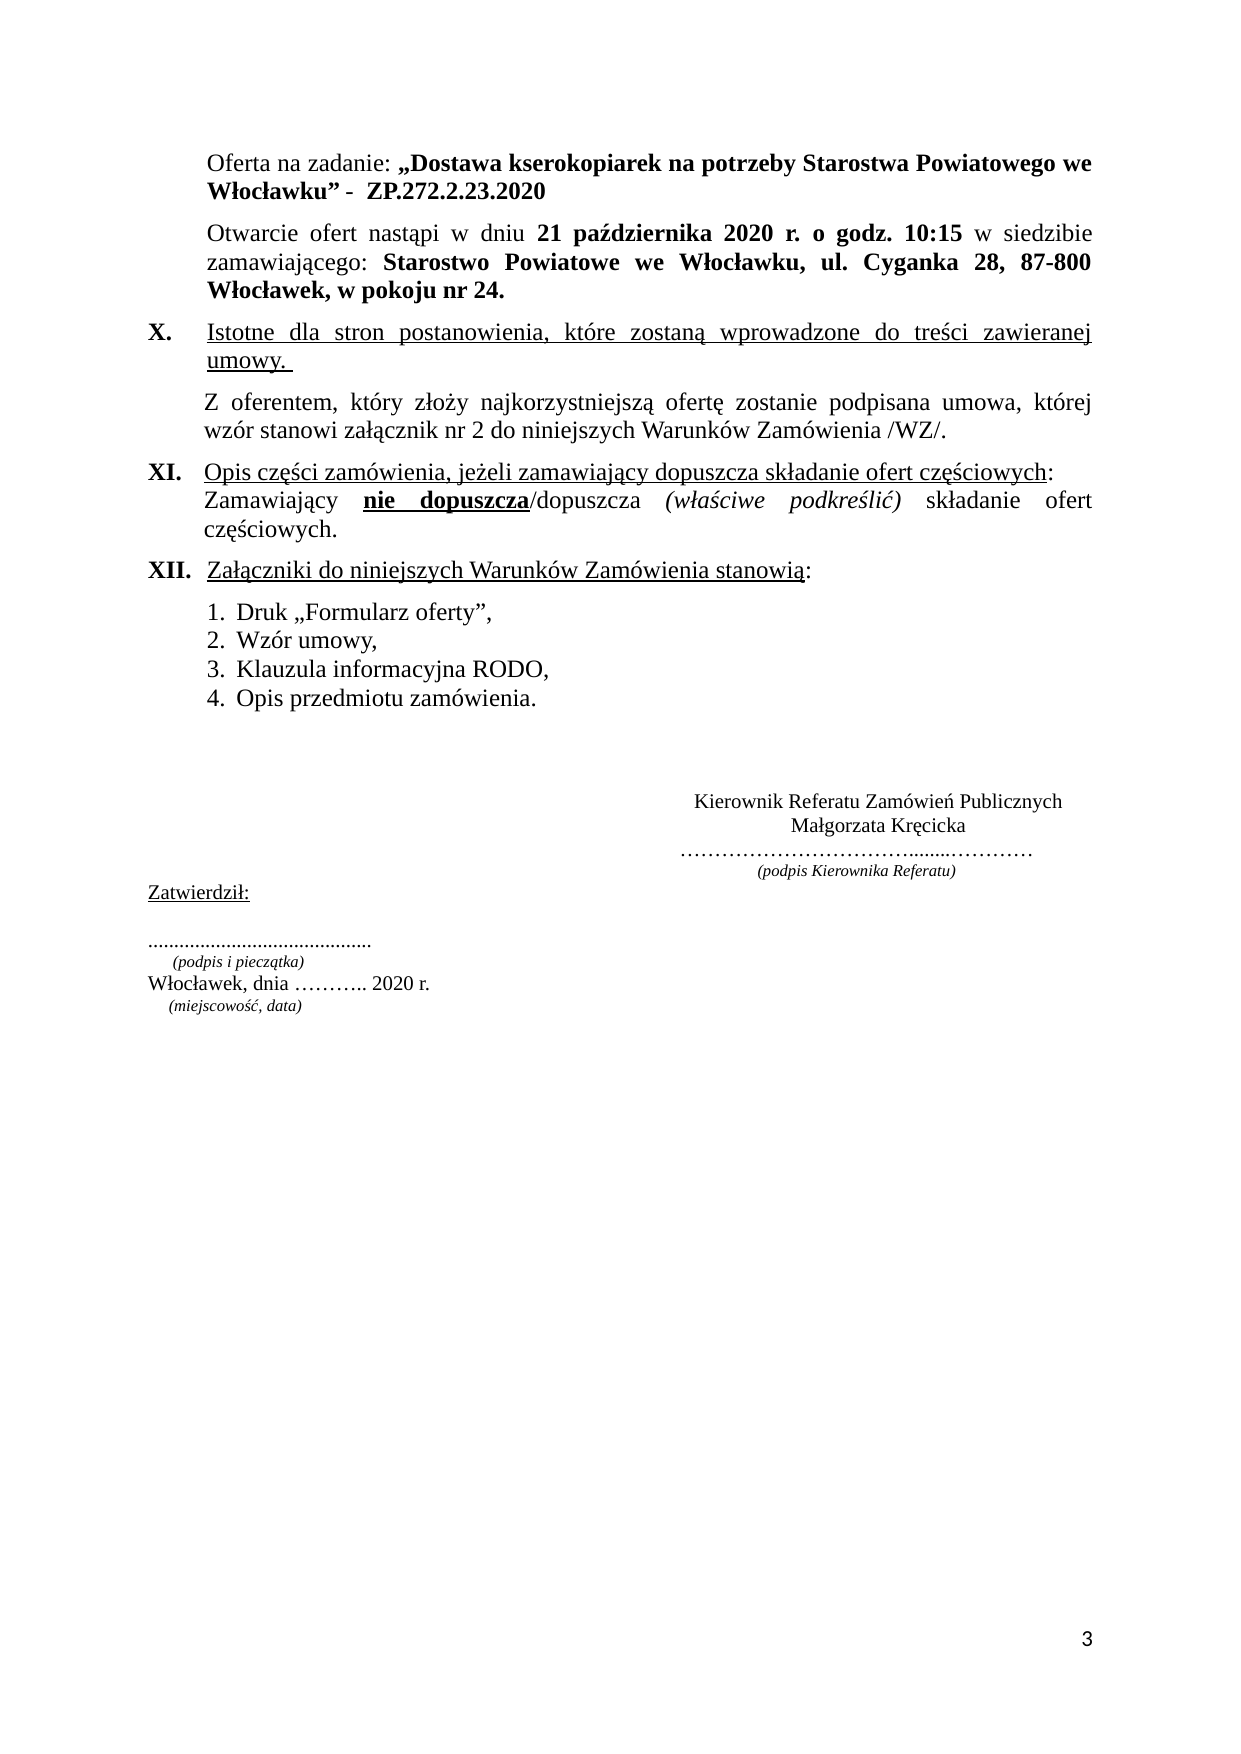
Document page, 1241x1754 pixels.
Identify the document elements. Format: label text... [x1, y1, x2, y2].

list Klauzula informacyjna RODO, [207, 654, 1093, 683]
text ……………………………........………… [620, 837, 1093, 861]
list Opis części zamówienia, jeżeli zamawiający dopuszcza składanie ofert częściowych: [148, 457, 1093, 485]
list Załączniki do niniejszych Warunków Zamówienia stanowią: [148, 555, 1093, 584]
list Opis przedmiotu zamówienia. [207, 683, 1093, 712]
text Włocławek, dnia ……….. 2020 r. [148, 971, 1093, 995]
text Zatwierdził: [148, 880, 1093, 904]
text Z oferentem, który złoży najkorzystniejszą ofertę zostanie podpisana umowa, której wzór stanowi załącznik nr 2 do niniejszych Warunków Zamówienia /WZ/. [204, 387, 1093, 444]
text Zamawiający nie dopuszcza/dopuszcza (właściwe podkreślić) składanie ofert częściowych. [204, 485, 1093, 543]
list Istotne dla stron postanowienia, które zostaną wprowadzone do treści zawieranej umowy. [148, 317, 1093, 374]
text Oferta na zadanie: „Dostawa kserokopiarek na potrzeby Starostwa Powiatowego we Włocławku” - ZP.272.2.23.2020 [207, 148, 1093, 205]
list Druk „Formularz oferty”, [207, 597, 1093, 625]
list Wzór umowy, [207, 625, 1093, 654]
text (podpis i pieczątka) [148, 952, 1093, 971]
text Małgorzata Kręcicka [590, 813, 1093, 837]
text (miejscowość, data) [148, 995, 1093, 1014]
text ........................................... [148, 928, 1093, 952]
text Otwarcie ofert nastąpi w dniu 21 października 2020 r. o godz. 10:15 w siedzibie zamawiającego: Starostwo Powiatowe we Włocławku, ul. Cyganka 28, 87-800 Włocławek, w pokoju nr 24. [207, 218, 1093, 304]
text (podpis Kierownika Referatu) [620, 861, 1093, 880]
text Kierownik Referatu Zamówień Publicznych [590, 788, 1093, 813]
